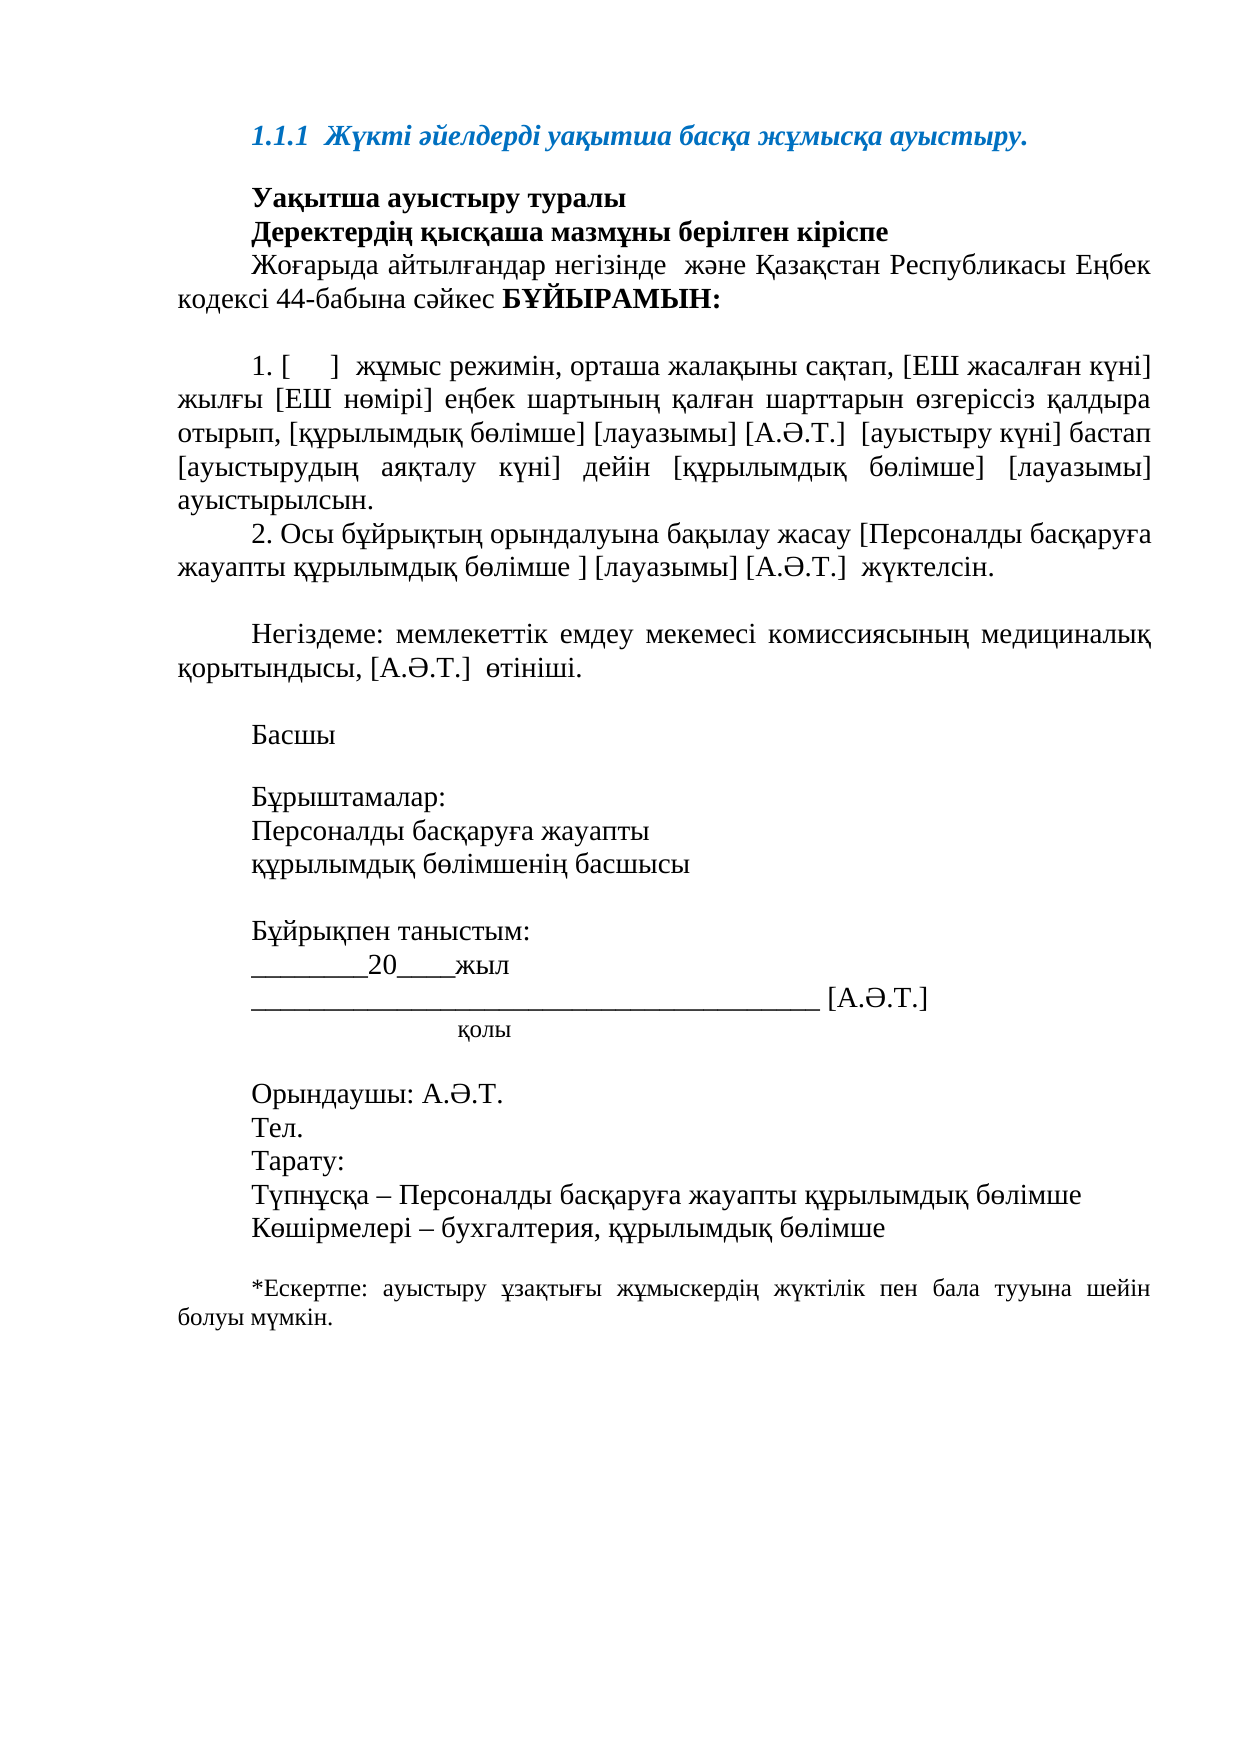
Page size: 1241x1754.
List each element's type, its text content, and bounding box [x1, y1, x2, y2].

text Тел. [177, 1110, 1152, 1143]
text Деректердің қысқаша мазмұны берілген кіріспе [177, 214, 1152, 247]
list _______________________________________ [А.Ә.Т.] [177, 981, 1152, 1014]
text Тарату: [177, 1143, 1152, 1177]
list Басшы [177, 717, 1152, 751]
text құрылымдық бөлімшенің басшысы [177, 846, 1152, 880]
text 1. [ ] жұмыс режимін, орташа жалақыны сақтап, [ЕШ жасалған күні] жылғы [ЕШ нөмірі] еңбек шартының қалған шарттарын өзгеріссіз қалдыра отырып, [құрылымдық бөлімше] [лауазымы] [А.Ә.Т.] [ауыстыру күні] бастап [ауыстырудың аяқталу күні] дейін [құрылымдық бөлімше] [лауазымы] ауыстырылсын. [177, 348, 1152, 516]
text Бұйрықпен таныстым: [177, 913, 1152, 947]
text Уақытша ауыстыру туралы [177, 180, 1152, 214]
text Персоналды басқаруға жауапты [177, 813, 1152, 846]
subtitle Жүкті әйелдерді уақытша басқа жұмысқа ауыстыру. [177, 118, 1152, 152]
text 2. Осы бұйрықтың орындалуына бақылау жасау [Персоналды басқаруға жауапты құрылымдық бөлімше ] [лауазымы] [А.Ә.Т.] жүктелсін. [177, 516, 1152, 583]
text Көшірмелері – бухгалтерия, құрылымдық бөлімше [177, 1211, 1152, 1244]
list қолы [177, 1014, 1152, 1043]
text *Ескертпе: ауыстыру ұзақтығы жұмыскердің жүктілік пен бала тууына шейін болуы мүмкін. [177, 1273, 1152, 1330]
text Негіздеме: мемлекеттік емдеу мекемесі комиссиясының медициналық қорытындысы, [А.Ә.Т.] өтініші. [177, 616, 1152, 683]
list ________20____жыл [177, 947, 1152, 981]
text Орындаушы: А.Ә.Т. [177, 1076, 1152, 1110]
text Бұрыштамалар: [177, 779, 1152, 813]
text Жоғарыда айтылғандар негізінде және Қазақстан Республикасы Еңбек кодексі 44-бабына сәйкес БҰЙЫРАМЫН: [177, 247, 1152, 314]
text Түпнұсқа – Персоналды басқаруға жауапты құрылымдық бөлімше [177, 1177, 1152, 1211]
